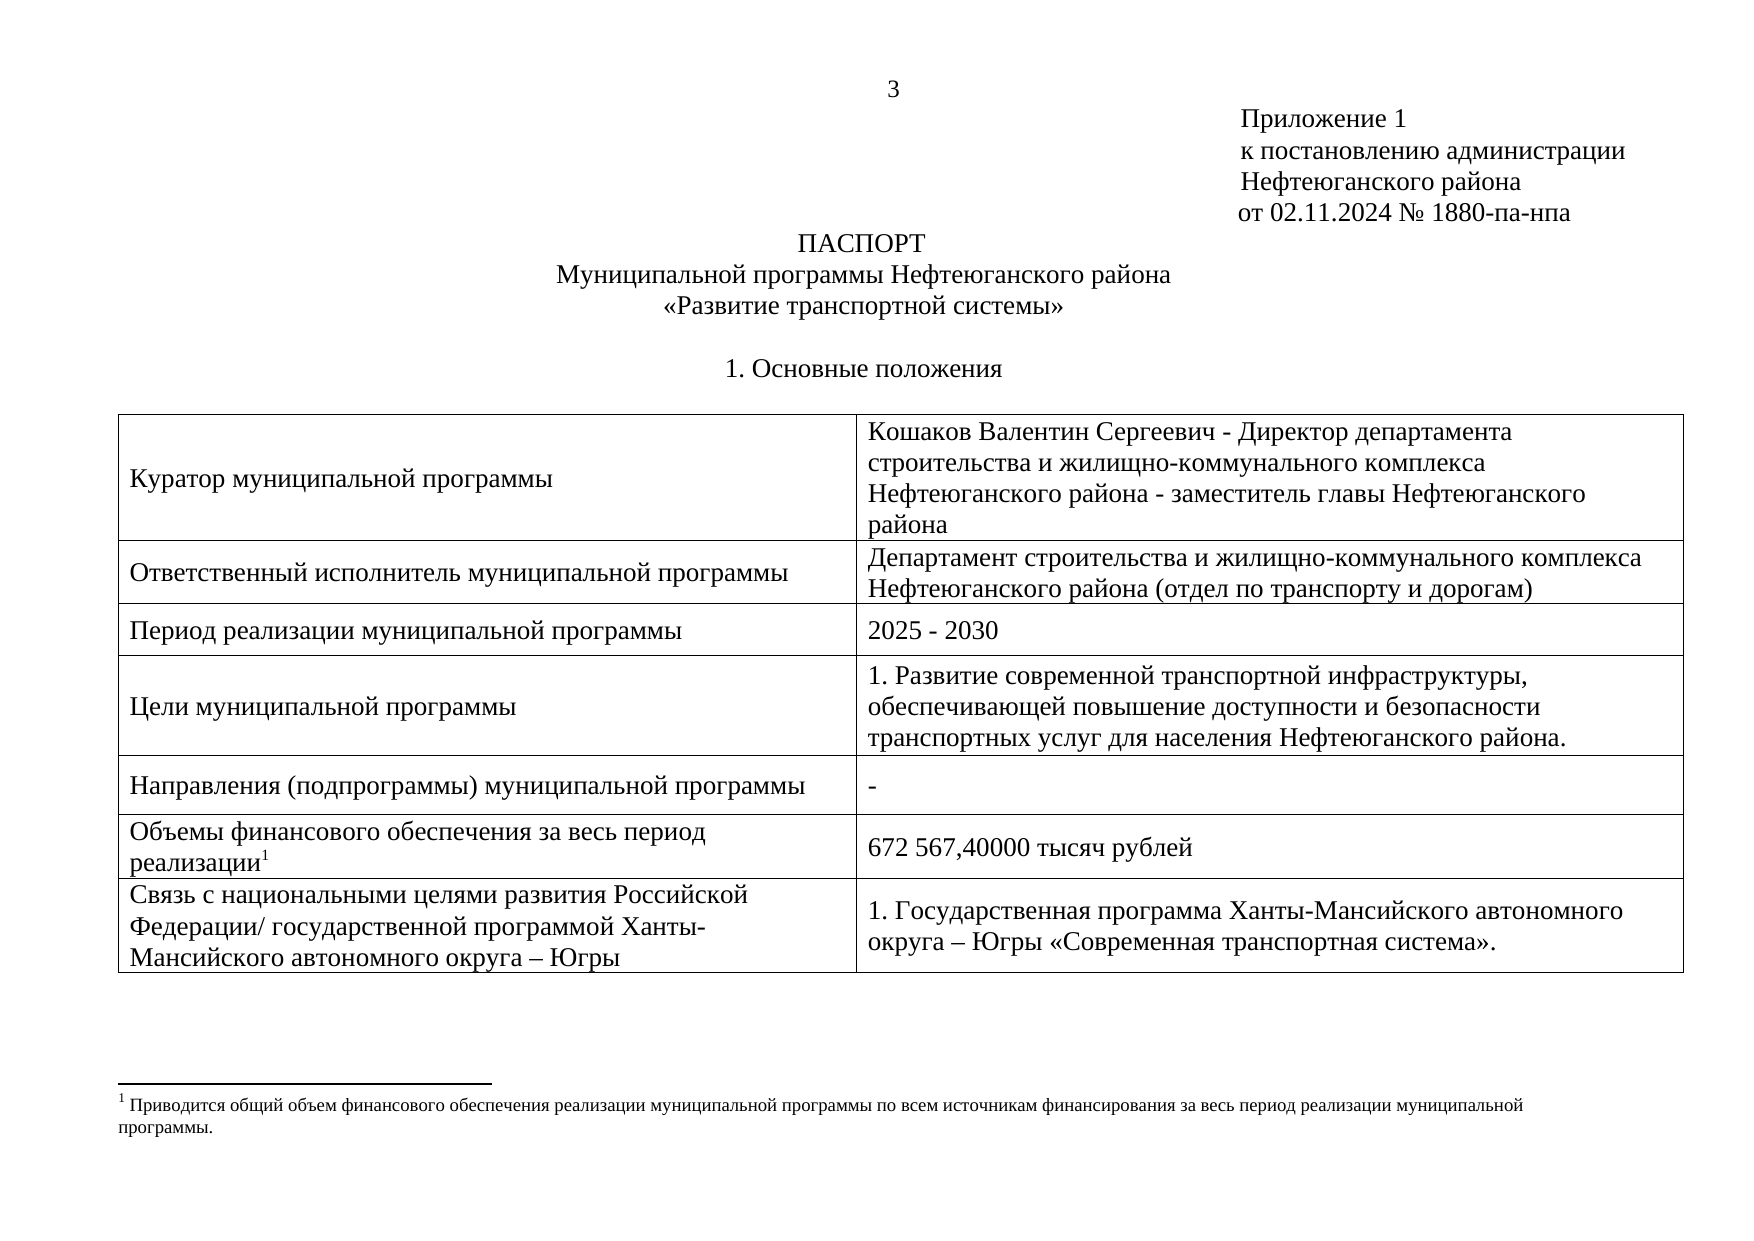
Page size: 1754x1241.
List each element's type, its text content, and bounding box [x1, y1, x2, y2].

text Приложение 1 [1240, 103, 1683, 134]
table_cell Цели муниципальной программы [119, 656, 856, 755]
text 1. Основные положения [118, 352, 1609, 383]
table_cell Период реализации муниципальной программы [119, 604, 856, 655]
text «Развитие транспортной системы» [118, 289, 1609, 321]
table_cell Направления (подпрограммы) муниципальной программы [119, 756, 856, 814]
text Нефтеюганского района [1240, 165, 1683, 196]
table_cell Объемы финансового обеспечения за весь период реализации [119, 815, 856, 877]
table_cell 1. Развитие современной транспортной инфраструктуры, обеспечивающей повышение доступности и безопасности транспортных услуг для населения Нефтеюганского района. [857, 656, 1683, 755]
table_header Кошаков Валентин Сергеевич - Директор департамента строительства и жилищно-коммунального комплекса Нефтеюганского района - заместитель главы Нефтеюганского района [857, 415, 1683, 540]
table_header Куратор муниципальной программы [119, 415, 856, 540]
text от 02.11.2024 № 1880-па-нпа [118, 196, 1683, 227]
table_cell 2025 - 2030 [857, 604, 1683, 655]
table_cell 672 567,40000 тысяч рублей [857, 815, 1683, 877]
text Муниципальной программы Нефтеюганского района [118, 258, 1609, 289]
text к постановлению администрации [1240, 134, 1683, 165]
table_cell Связь с национальными целями развития Российской Федерации/ государственной программой Ханты-Мансийского автономного округа – Югры [119, 879, 856, 972]
table_cell - [857, 756, 1683, 814]
text ПАСПОРТ [118, 227, 1683, 258]
table_cell Департамент строительства и жилищно-коммунального комплекса Нефтеюганского района (отдел по транспорту и дорогам) [857, 541, 1683, 603]
table_cell Ответственный исполнитель муниципальной программы [119, 541, 856, 603]
table_cell 1. Государственная программа Ханты-Мансийского автономного округа – Югры «Современная транспортная система». [857, 879, 1683, 972]
